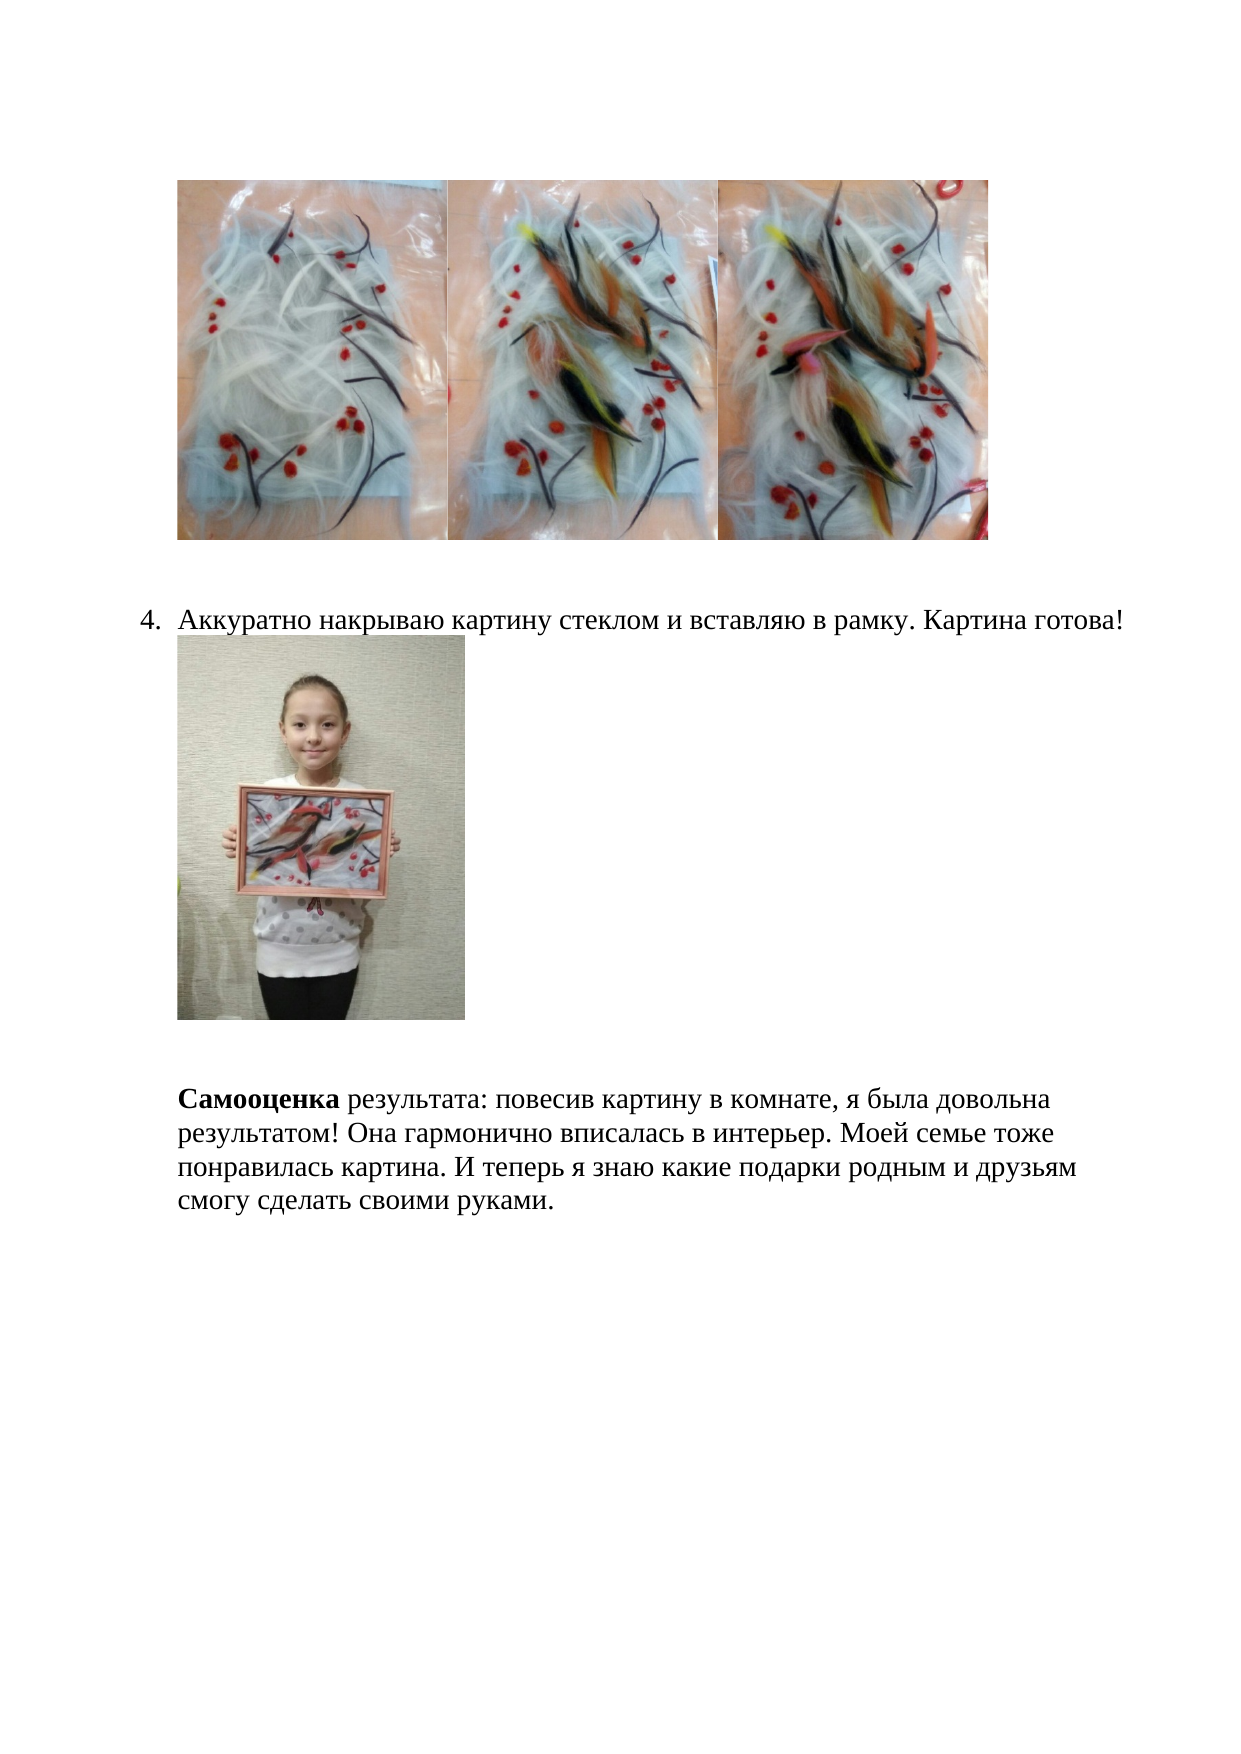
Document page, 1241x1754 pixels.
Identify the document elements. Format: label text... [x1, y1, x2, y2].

list Аккуратно накрываю картину стеклом и вставляю в рамку. Картина готова! [140, 602, 1152, 636]
picture [177, 180, 989, 540]
text Самооценка результата: повесив картину в комнате, я была довольна результатом! Она гармонично вписалась в интерьер. Моей семье тоже понравилась картина. И теперь я знаю какие подарки родным и друзьям смогу сделать своими руками. [177, 1082, 1152, 1216]
picture [177, 635, 465, 1020]
